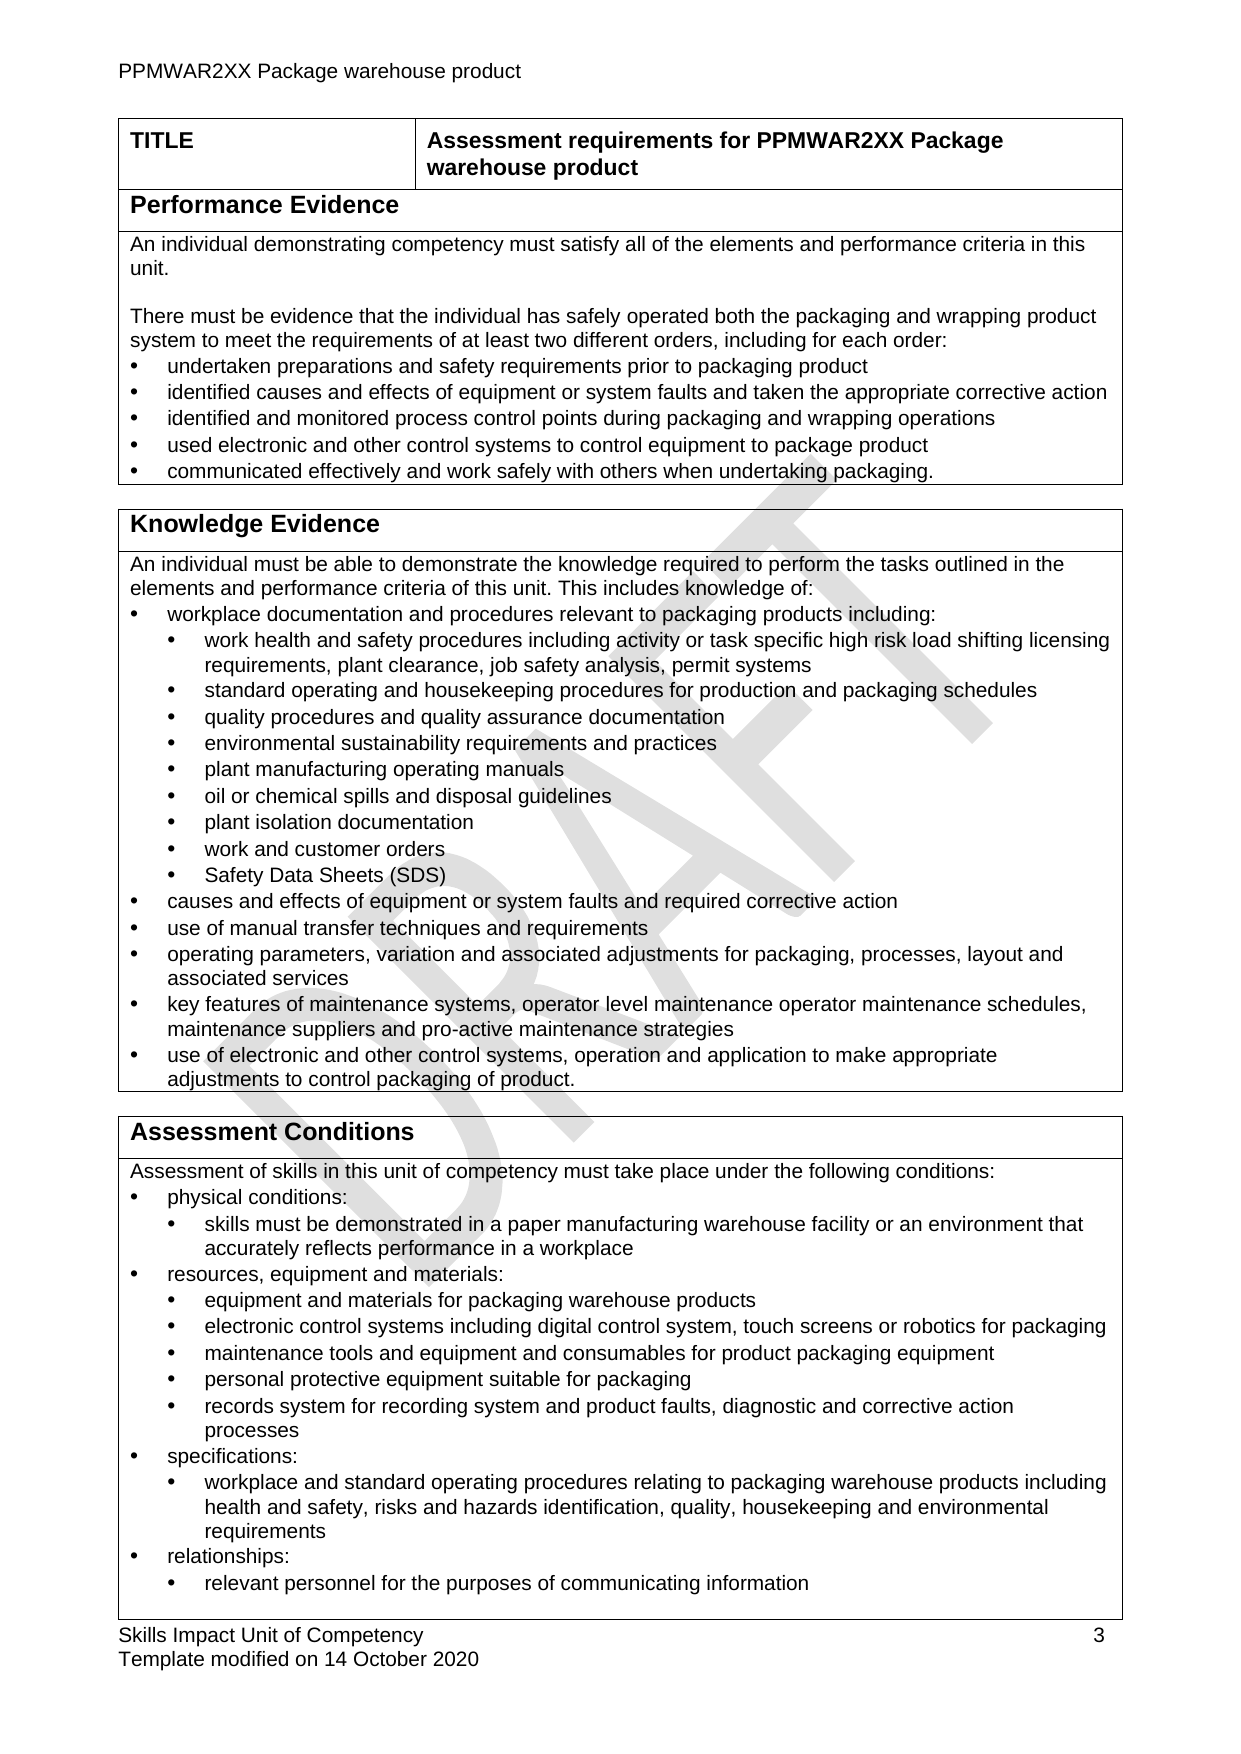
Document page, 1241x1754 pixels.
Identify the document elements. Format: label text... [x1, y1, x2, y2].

table_header TITLE [119, 119, 415, 188]
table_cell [119, 1159, 1122, 1619]
table_header Knowledge Evidence [119, 510, 1122, 551]
table_cell Performance Evidence [119, 190, 1122, 231]
table_header Assessment Conditions [119, 1117, 1122, 1158]
table_cell An individual demonstrating competency must satisfy all of the elements and performance criteria in this unit. There must be evidence that the individual has safely operated both the packaging and wrapping product system to meet the requirements of at least two different orders, including for each order: undertaken preparations and safety requirements prior to packaging product identified causes and effects of equipment or system faults and taken the appropriate corrective action identified and monitored process control points during packaging and wrapping operations used electronic and other control systems to control equipment to package product communicated effectively and work safely with others when undertaking packaging. [119, 232, 1122, 483]
table_cell An individual must be able to demonstrate the knowledge required to perform the tasks outlined in the elements and performance criteria of this unit. This includes knowledge of: workplace documentation and procedures relevant to packaging products including: work health and safety procedures including activity or task specific high risk load shifting licensing requirements, plant clearance, job safety analysis, permit systems standard operating and housekeeping procedures for production and packaging schedules quality procedures and quality assurance documentation environmental sustainability requirements and practices plant manufacturing operating manuals oil or chemical spills and disposal guidelines plant isolation documentation work and customer orders Safety Data Sheets (SDS) causes and effects of equipment or system faults and required corrective action use of manual transfer techniques and requirements operating parameters, variation and associated adjustments for packaging, processes, layout and associated services key features of maintenance systems, operator level maintenance operator maintenance schedules, maintenance suppliers and pro-active maintenance strategies use of electronic and other control systems, operation and application to make appropriate adjustments to control packaging of product. [119, 552, 1122, 1091]
table_header Assessment requirements for PPMWAR2XX Package warehouse product [416, 119, 1122, 188]
